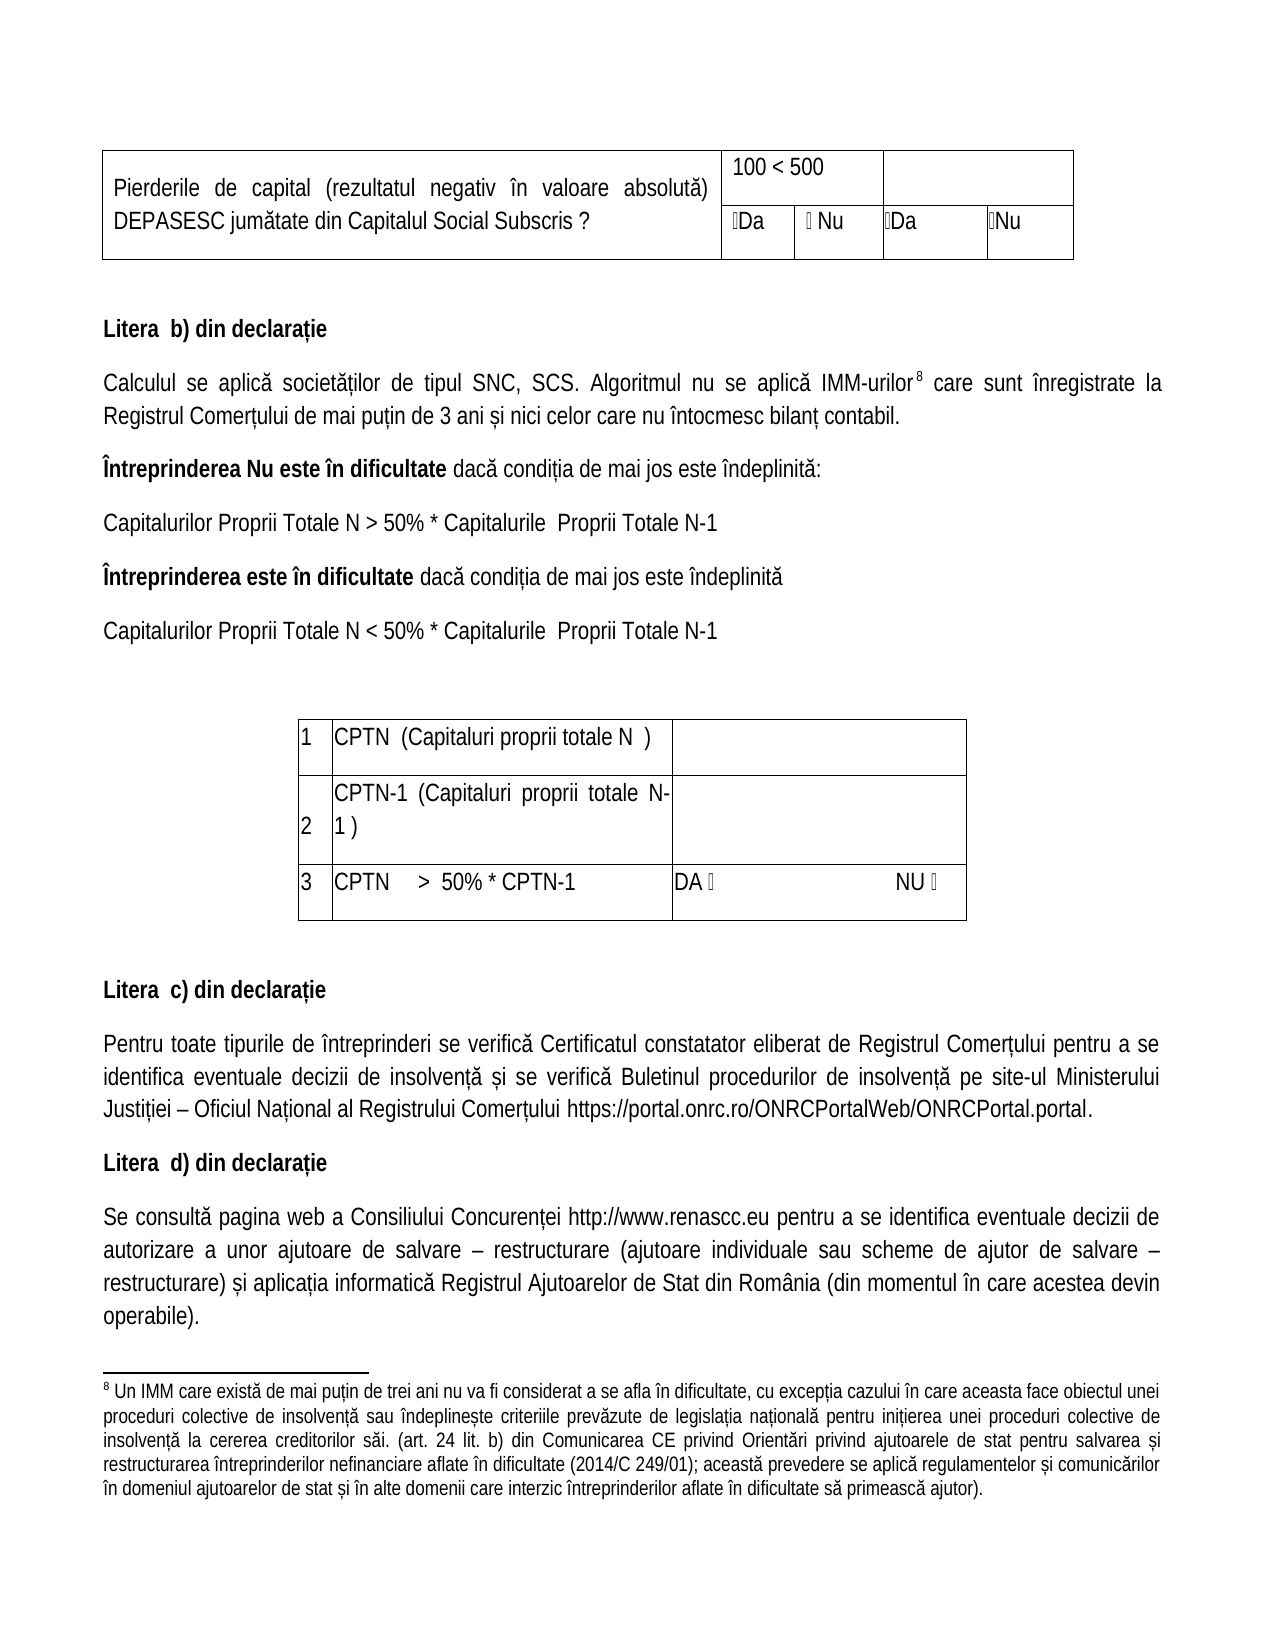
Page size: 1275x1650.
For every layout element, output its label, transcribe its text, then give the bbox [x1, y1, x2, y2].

table_cell Da [722, 206, 794, 259]
table_cell [884, 151, 1073, 205]
text Calculul se aplică societăților de tipul SNC, SCS. Algoritmul nu se aplică IMM-urilor care sunt înregistrate la Registrul Comerțului de mai puțin de 3 ani și nici celor care nu întocmesc bilanț contabil. [103, 368, 1162, 429]
table_header CPTN (Capitaluri proprii totale N ) [333, 720, 672, 775]
text Capitalurilor Proprii Totale N > 50% * Capitalurile Proprii Totale N-1 [103, 508, 1162, 537]
table_header [673, 720, 966, 775]
text Întreprinderea Nu este în dificultate dacă condiția de mai jos este îndeplinită: [103, 454, 1162, 483]
table_header 1 [299, 720, 332, 775]
table_cell DA  NU  [673, 865, 966, 920]
text Litera b) din declarație [103, 314, 1162, 343]
table_cell  Nu [795, 206, 883, 259]
text Se consultă pagina web a Consiliului Concurenței http://www.renascc.eu pentru a se identifica eventuale decizii de autorizare a unor ajutoare de salvare – restructurare (ajutoare individuale sau scheme de ajutor de salvare –restructurare) și aplicația informatică Registrul Ajutoarelor de Stat din România (din momentul în care acestea devin operabile). [103, 1202, 1162, 1329]
table_cell Pierderile de capital (rezultatul negativ în valoare absolută) DEPASESC jumătate din Capitalul Social Subscris ? [103, 151, 721, 259]
table_cell [673, 776, 966, 864]
table_cell 100 < 500 [722, 151, 883, 205]
table_cell 3 [299, 865, 332, 920]
text Litera c) din declarație [103, 975, 1162, 1003]
text Întreprinderea este în dificultate dacă condiția de mai jos este îndeplinită [103, 562, 1162, 591]
text Litera d) din declarație [103, 1148, 1162, 1177]
table_cell 2 [299, 776, 332, 864]
table_cell CPTN > 50% * CPTN-1 [333, 865, 672, 920]
table_cell Nu [988, 206, 1073, 259]
table_cell CPTN-1 (Capitaluri proprii totale N-1 ) [333, 776, 672, 864]
table_cell Da [884, 206, 987, 259]
text Pentru toate tipurile de întreprinderi se verifică Certificatul constatator eliberat de Registrul Comerțului pentru a se identifica eventuale decizii de insolvență și se verifică Buletinul procedurilor de insolvență pe site-ul Ministerului Justiției – Oficiul Național al Registrului Comerțului https://portal.onrc.ro/ONRCPortalWeb/ONRCPortal.portal. [103, 1028, 1162, 1123]
text Capitalurilor Proprii Totale N < 50% * Capitalurile Proprii Totale N-1 [103, 616, 1162, 644]
